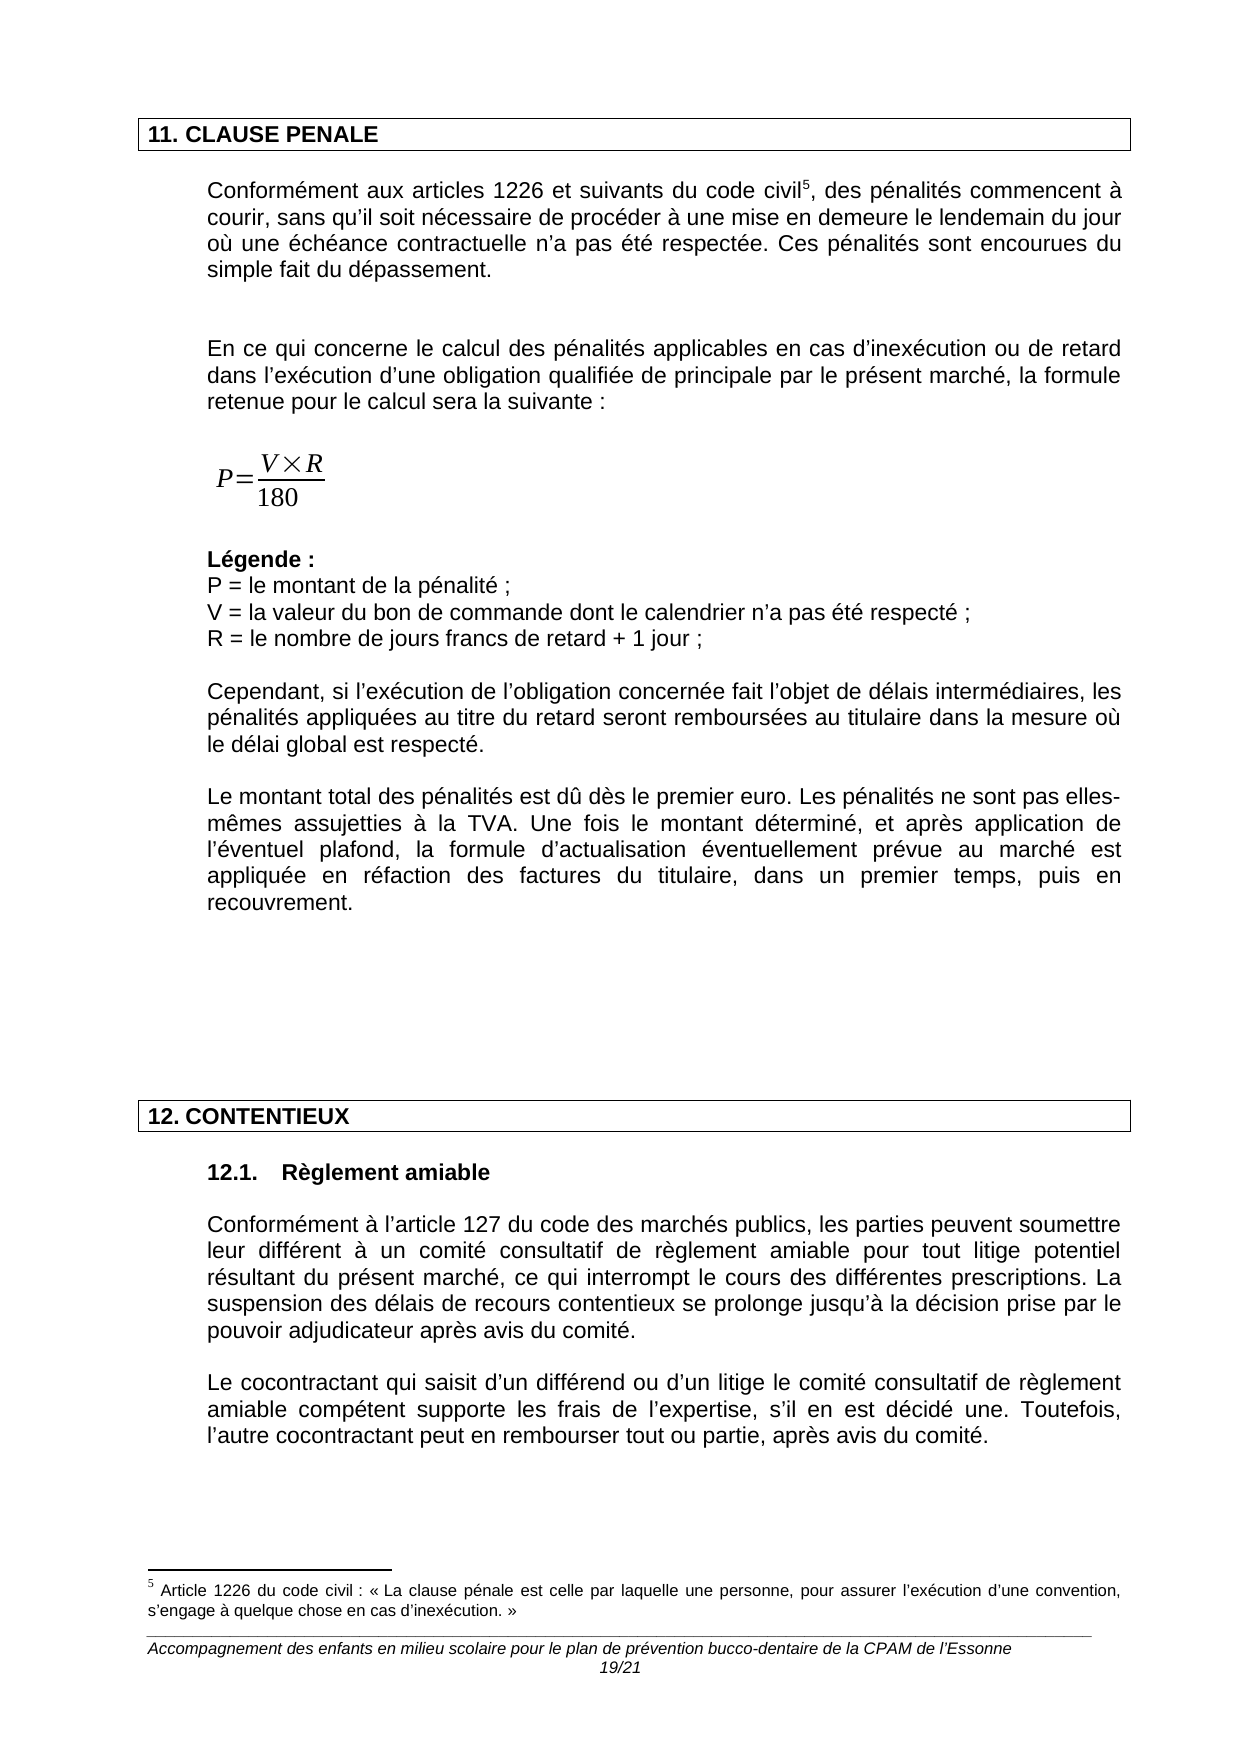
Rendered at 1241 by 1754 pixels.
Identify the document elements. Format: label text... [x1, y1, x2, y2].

text Le montant total des pénalités est dû dès le premier euro. Les pénalités ne sont pas elles-mêmes assujetties à la TVA. Une fois le montant déterminé, et après application de l’éventuel plafond, la formule d’actualisation éventuellement prévue au marché est appliquée en réfaction des factures du titulaire, dans un premier temps, puis en recouvrement. [207, 783, 1122, 915]
text En ce qui concerne le calcul des pénalités applicables en cas d’inexécution ou de retard dans l’exécution d’une obligation qualifiée de principale par le présent marché, la formule retenue pour le calcul sera la suivante : [207, 335, 1122, 414]
text R = le nombre de jours francs de retard + 1 jour ; [207, 625, 1122, 651]
text V = la valeur du bon de commande dont le calendrier n’a pas été respecté ; [207, 599, 1122, 625]
list CONTENTIEUX [139, 1101, 1130, 1131]
list CLAUSE PENALE [139, 119, 1130, 150]
list Règlement amiable [207, 1158, 1122, 1185]
text Cependant, si l’exécution de l’obligation concernée fait l’objet de délais intermédiaires, les pénalités appliquées au titre du retard seront remboursées au titulaire dans la mesure où le délai global est respecté. [207, 678, 1122, 757]
text Conformément aux articles 1226 et suivants du code civil, des pénalités commencent à courir, sans qu’il soit nécessaire de procéder à une mise en demeure le lendemain du jour où une échéance contractuelle n’a pas été respectée. Ces pénalités sont encourues du simple fait du dépassement. [207, 177, 1122, 282]
text Conformément à l’article 127 du code des marchés publics, les parties peuvent soumettre leur différent à un comité consultatif de règlement amiable pour tout litige potentiel résultant du présent marché, ce qui interrompt le cours des différentes prescriptions. La suspension des délais de recours contentieux se prolonge jusqu’à la décision prise par le pouvoir adjudicateur après avis du comité. [207, 1211, 1122, 1343]
text Le cocontractant qui saisit d’un différend ou d’un litige le comité consultatif de règlement amiable compétent supporte les frais de l’expertise, s’il en est décidé une. Toutefois, l’autre cocontractant peut en rembourser tout ou partie, après avis du comité. [207, 1369, 1122, 1448]
text Légende : [207, 546, 1122, 572]
text P = le montant de la pénalité ; [207, 572, 1122, 599]
